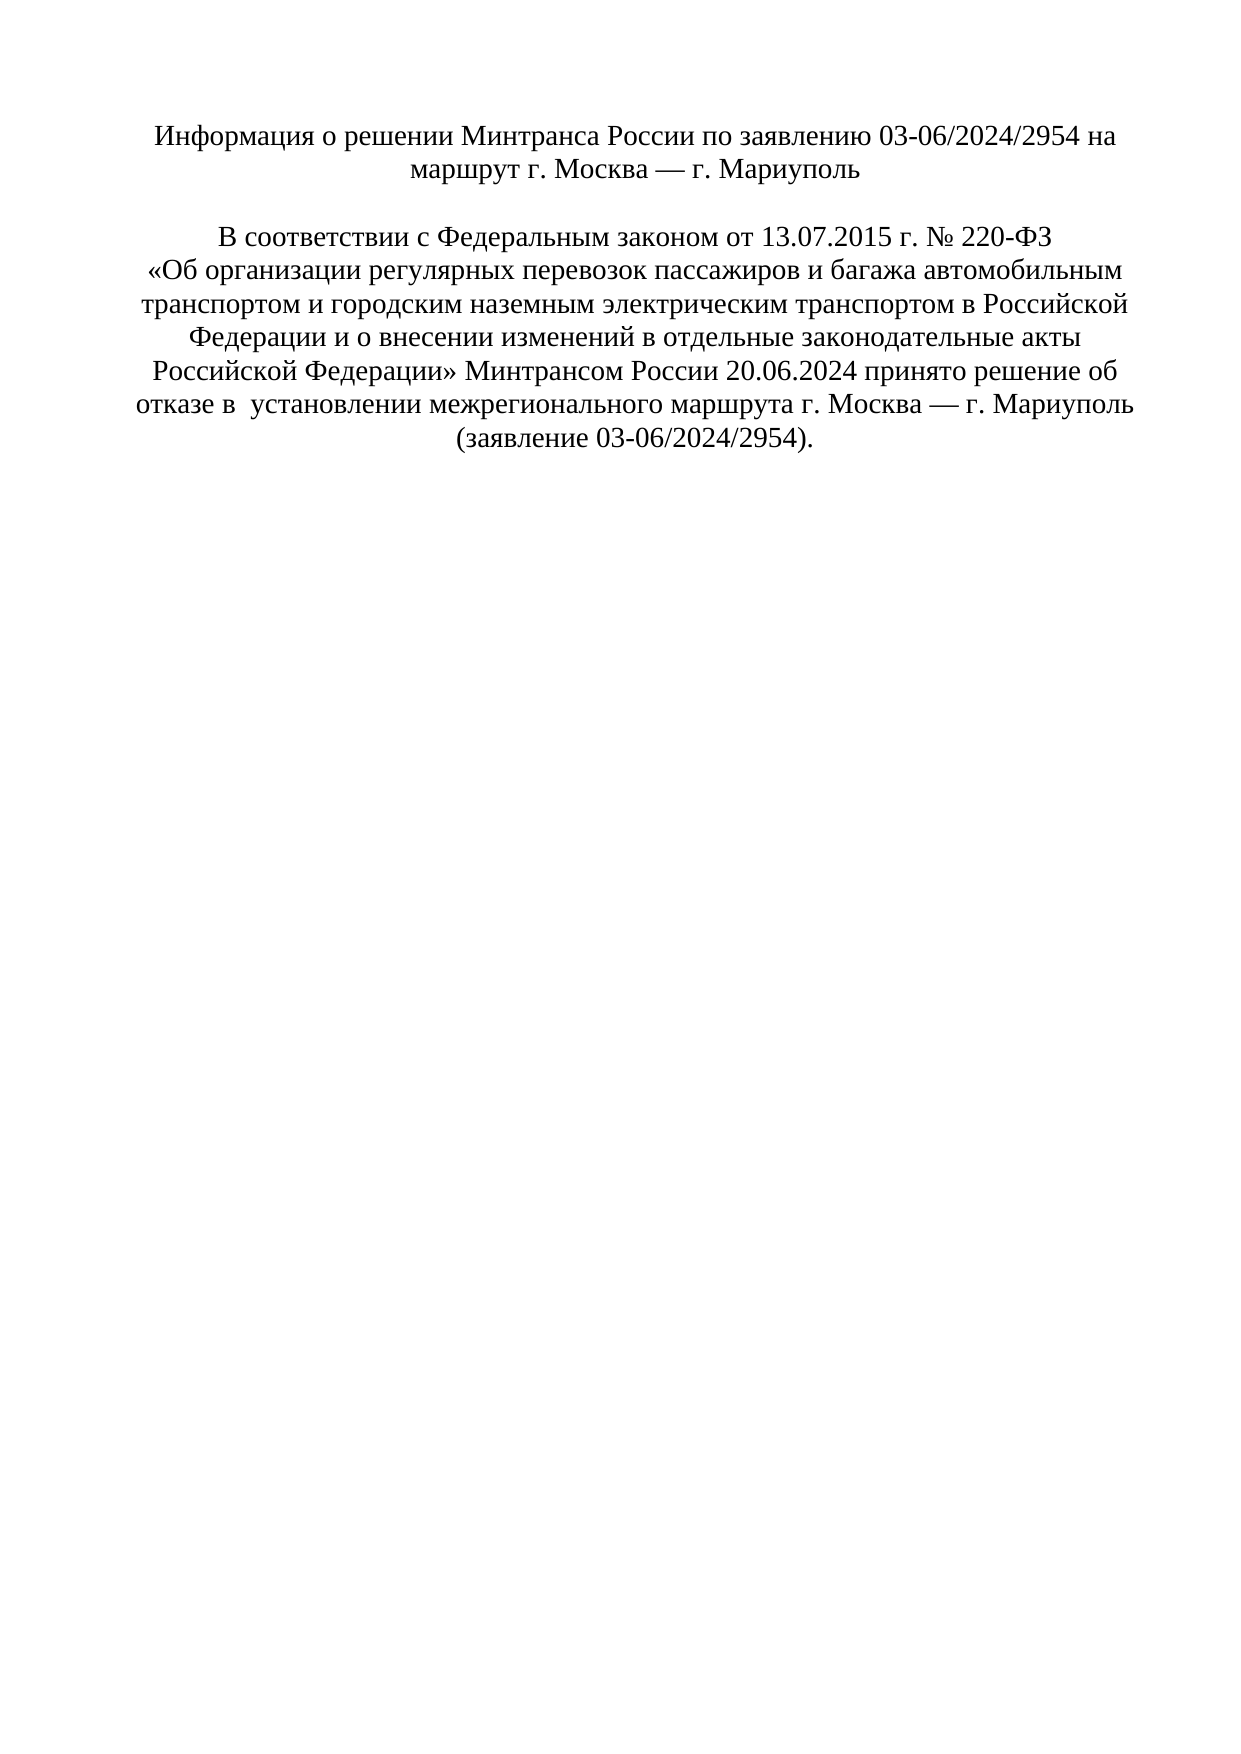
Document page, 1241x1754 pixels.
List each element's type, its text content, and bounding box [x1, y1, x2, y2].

text В соответствии с Федеральным законом от 13.07.2015 г. № 220-ФЗ «Об организации регулярных перевозок пассажиров и багажа автомобильным транспортом и городским наземным электрическим транспортом в Российской Федерации и о внесении изменений в отдельные законодательные акты Российской Федерации» Минтрансом России 20.06.2024 принято решение об отказе в установлении межрегионального маршрута г. Москва — г. Мариуполь (заявление 03-06/2024/2954). [118, 219, 1152, 453]
text Информация о решении Минтранса России по заявлению 03-06/2024/2954 на маршрут г. Москва — г. Мариуполь [118, 118, 1152, 185]
